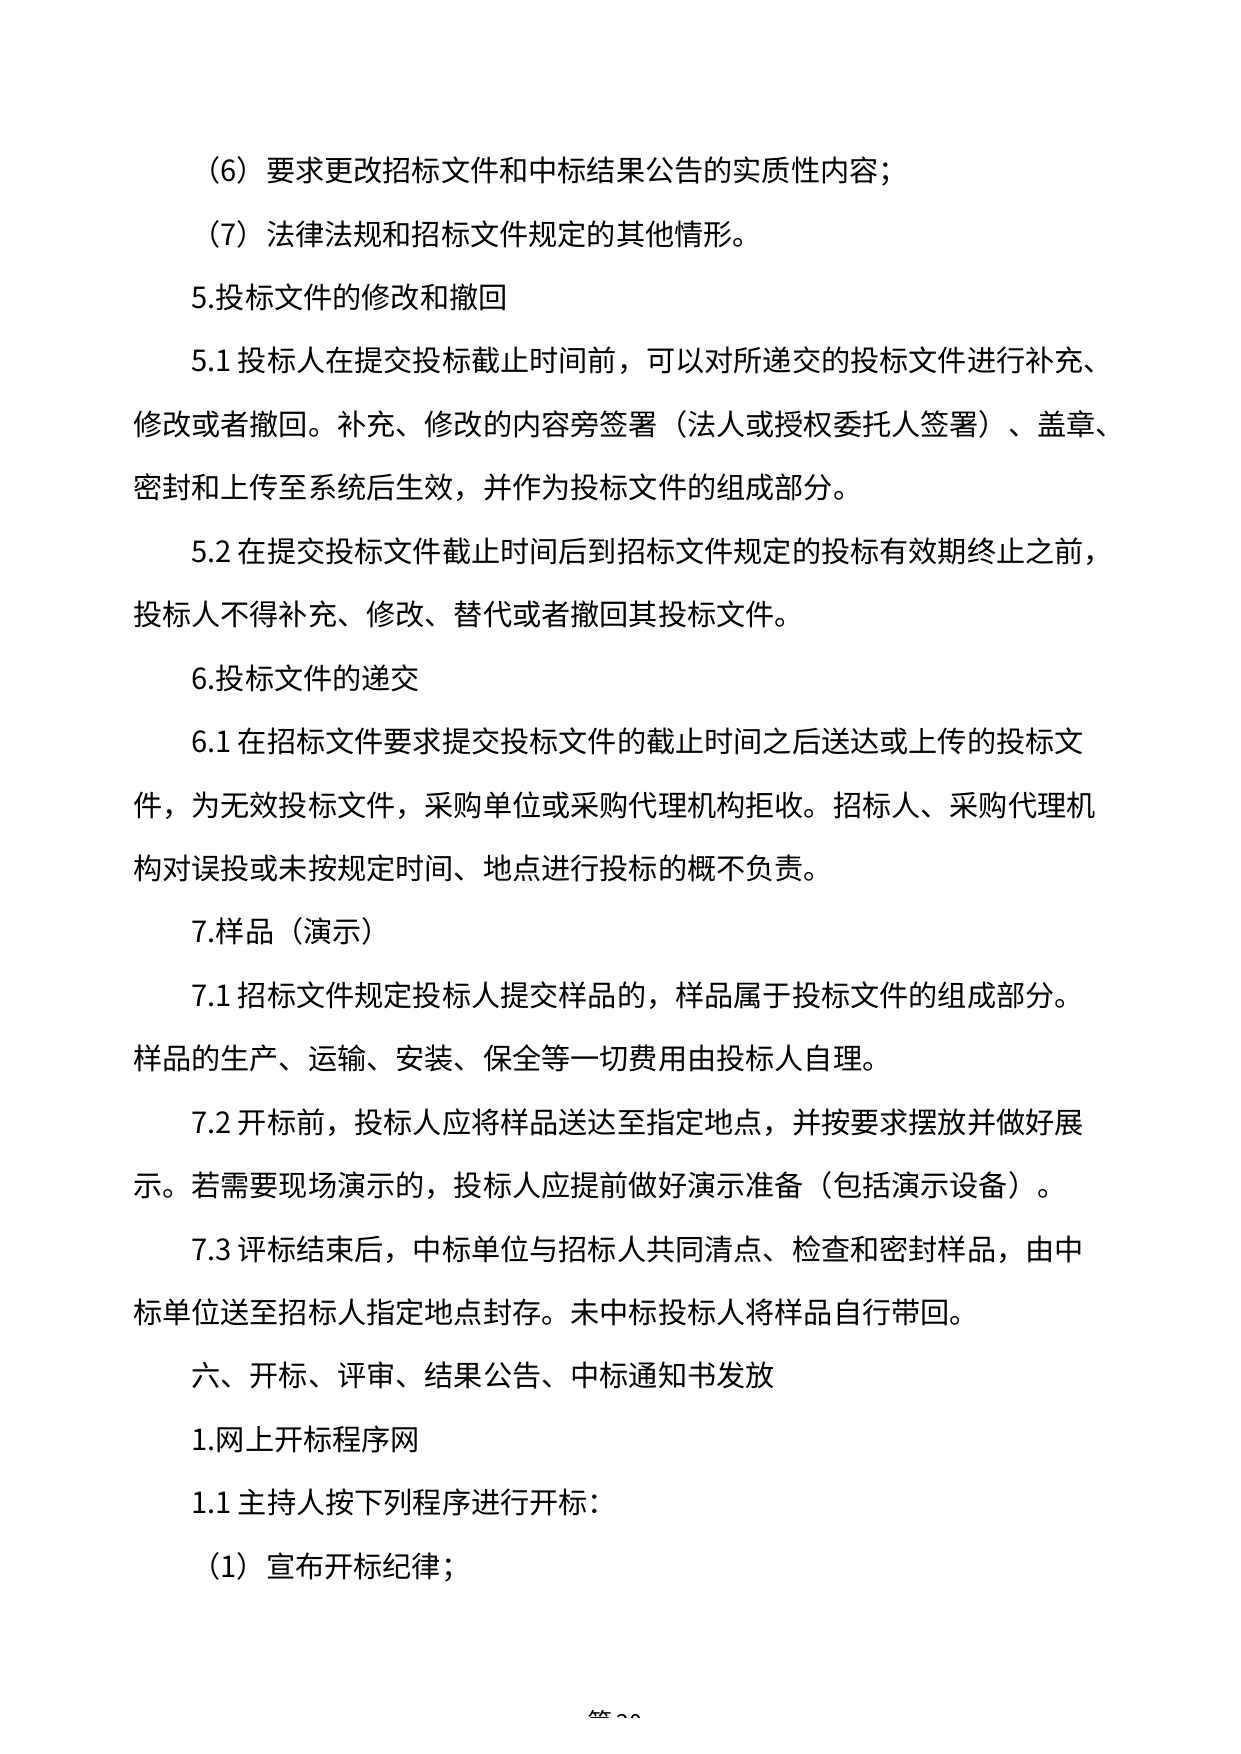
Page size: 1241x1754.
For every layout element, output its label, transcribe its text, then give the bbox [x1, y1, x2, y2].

text 5.投标文件的修改和撤回 [133, 274, 1107, 317]
text 5.2在提交投标文件截止时间后到招标文件规定的投标有效期终止之前，投标人不得补充、修改、替代或者撤回其投标文件。 [133, 528, 1107, 634]
text 7.1招标文件规定投标人提交样品的，样品属于投标文件的组成部分。样品的生产、运输、安装、保全等一切费用由投标人自理。 [133, 972, 1107, 1078]
text 六、开标、评审、结果公告、中标通知书发放 [133, 1353, 1107, 1395]
text 7.样品（演示） [133, 909, 1107, 951]
text 7.2开标前，投标人应将样品送达至指定地点，并按要求摆放并做好展示。若需要现场演示的，投标人应提前做好演示准备（包括演示设备）。 [133, 1099, 1107, 1205]
text 1.网上开标程序网 [133, 1416, 1107, 1459]
text 1.1主持人按下列程序进行开标： [133, 1480, 1107, 1522]
text （1）宣布开标纪律； [133, 1543, 1107, 1586]
text （7）法律法规和招标文件规定的其他情形。 [133, 211, 1107, 253]
text 5.1投标人在提交投标截止时间前，可以对所递交的投标文件进行补充、修改或者撤回。补充、修改的内容旁签署（法人或授权委托人签署）、盖章、密封和上传至系统后生效，并作为投标文件的组成部分。 [133, 338, 1107, 507]
text （6）要求更改招标文件和中标结果公告的实质性内容； [133, 148, 1107, 190]
text 6.1在招标文件要求提交投标文件的截止时间之后送达或上传的投标文件，为无效投标文件，采购单位或采购代理机构拒收。招标人、采购代理机构对误投或未按规定时间、地点进行投标的概不负责。 [133, 719, 1107, 888]
text 6.投标文件的递交 [133, 655, 1107, 697]
text 7.3评标结束后，中标单位与招标人共同清点、检查和密封样品，由中标单位送至招标人指定地点封存。未中标投标人将样品自行带回。 [133, 1226, 1107, 1332]
